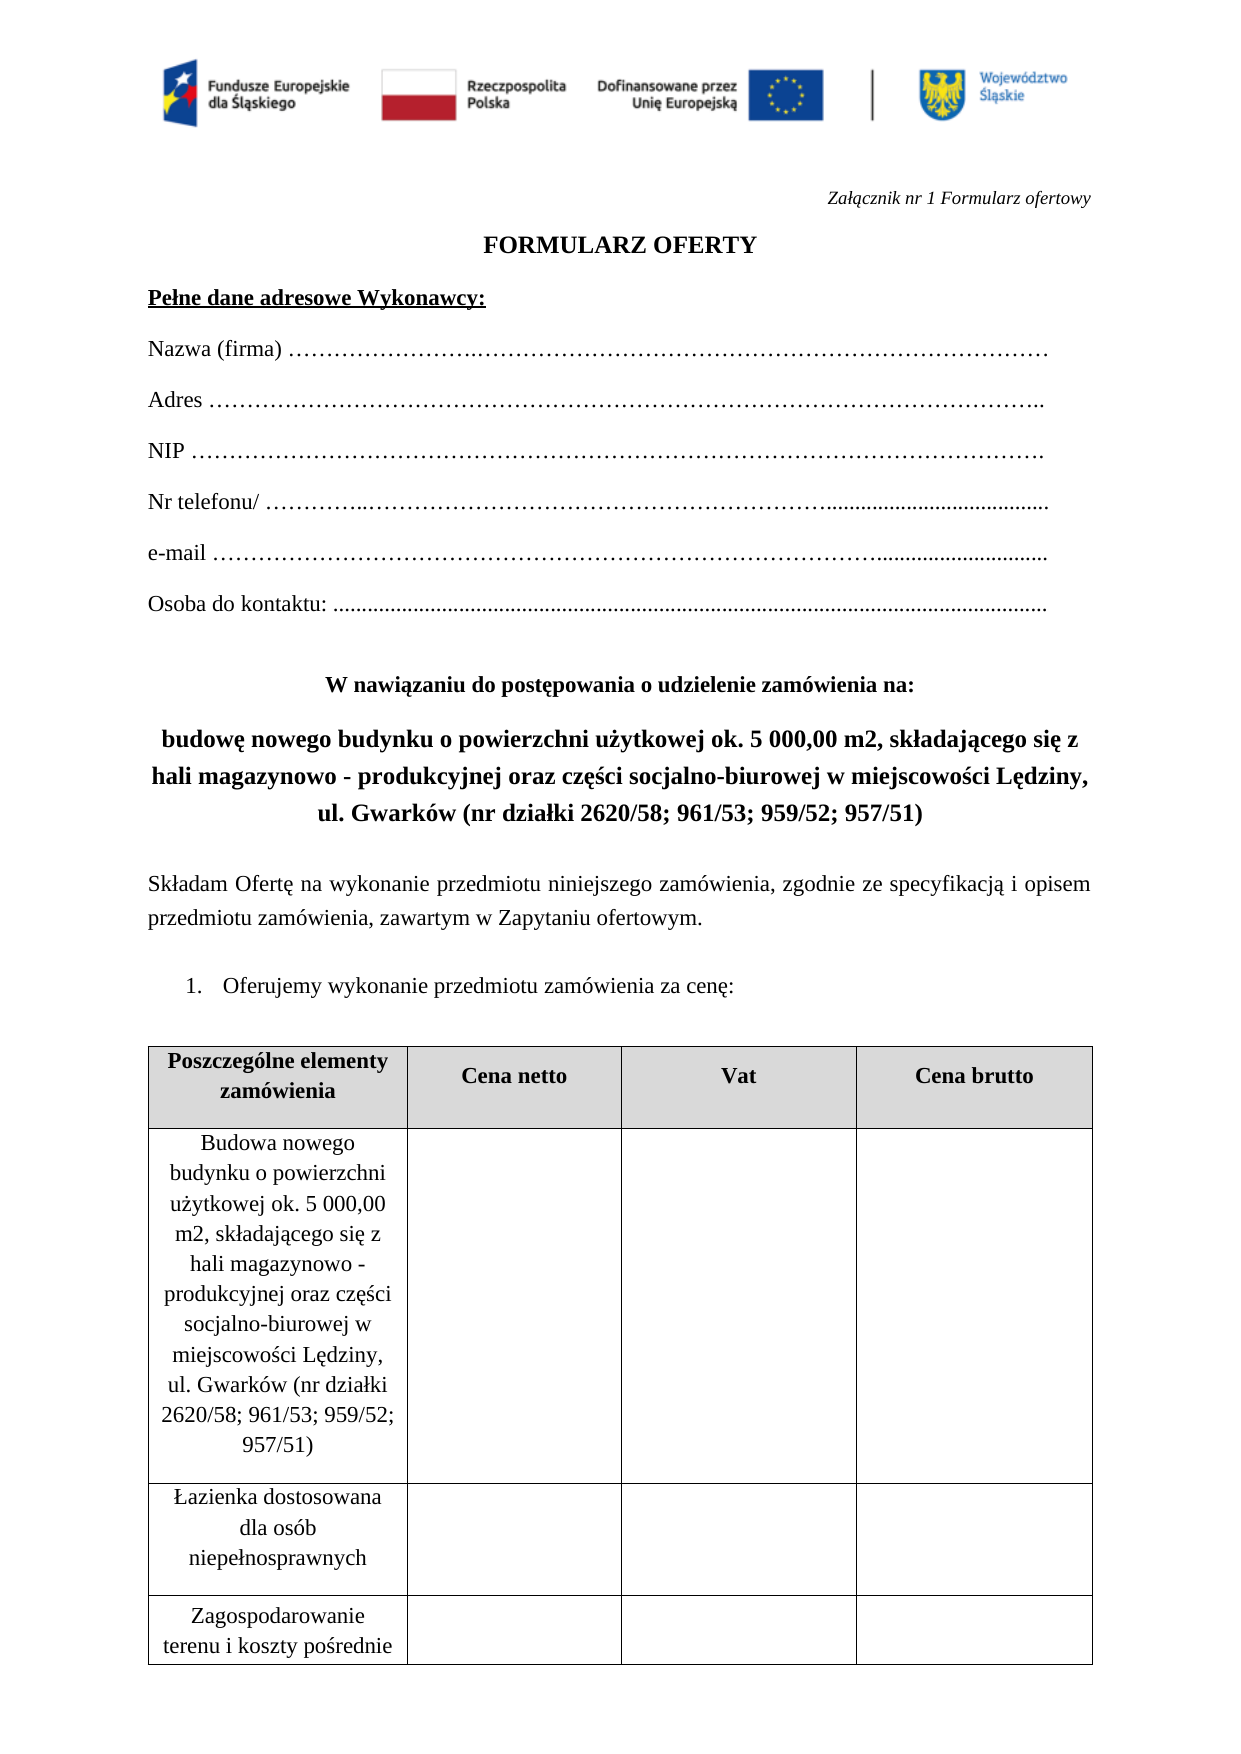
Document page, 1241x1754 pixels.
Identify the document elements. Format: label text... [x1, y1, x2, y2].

table_header Cena brutto [857, 1047, 1092, 1128]
table_cell [408, 1129, 621, 1482]
text Nazwa (firma) …………………….………………………………………………………………… [148, 335, 1093, 361]
table_cell [622, 1129, 856, 1482]
table_cell [857, 1484, 1092, 1595]
text Pełne dane adresowe Wykonawcy: [148, 284, 1093, 310]
table_cell [857, 1596, 1092, 1664]
text Składam Ofertę na wykonanie przedmiotu niniejszego zamówienia, zgodnie ze specyfikacją i opisem przedmiotu zamówienia, zawartym w Zapytaniu ofertowym. [148, 870, 1093, 930]
table_cell [857, 1129, 1092, 1482]
text Nr telefonu/ …………..……………………………………………………....................................... [148, 488, 1093, 514]
text FORMULARZ OFERTY [148, 230, 1093, 258]
table_cell [408, 1596, 621, 1664]
table_cell [622, 1596, 856, 1664]
table_cell [408, 1484, 621, 1595]
table_header Poszczególne elementy zamówienia [149, 1047, 407, 1128]
table_cell Łazienka dostosowana dla osób niepełnosprawnych [149, 1484, 407, 1595]
text e-mail …………………………………………………………………………….............................. [148, 539, 1093, 565]
table_header Vat [622, 1047, 856, 1128]
list Oferujemy wykonanie przedmiotu zamówienia za cenę: [185, 972, 1093, 999]
text Adres ……………………………………………………………………………………………….. [148, 386, 1093, 412]
text NIP …………………………………………………………………………………………………. [148, 437, 1093, 463]
text budowę nowego budynku o powierzchni użytkowej ok. 5 000,00 m2, składającego się z hali magazynowo - produkcyjnej oraz części socjalno-biurowej w miejscowości Lędziny, ul. Gwarków (nr działki 2620/58; 961/53; 959/52; 957/51) [148, 724, 1093, 827]
table_cell Budowa nowego budynku o powierzchni użytkowej ok. 5 000,00 m2, składającego się z hali magazynowo - produkcyjnej oraz części socjalno-biurowej w miejscowości Lędziny, ul. Gwarków (nr działki 2620/58; 961/53; 959/52; 957/51) [149, 1129, 407, 1482]
text W nawiązaniu do postępowania o udzielenie zamówienia na: [148, 671, 1093, 697]
table_header Cena netto [408, 1047, 621, 1128]
text Osoba do kontaktu: ............................................................................................................................. [148, 590, 1093, 616]
picture [147, 42, 1092, 153]
table_cell [622, 1484, 856, 1595]
table_cell Zagospodarowanie terenu i koszty pośrednie [149, 1596, 407, 1664]
